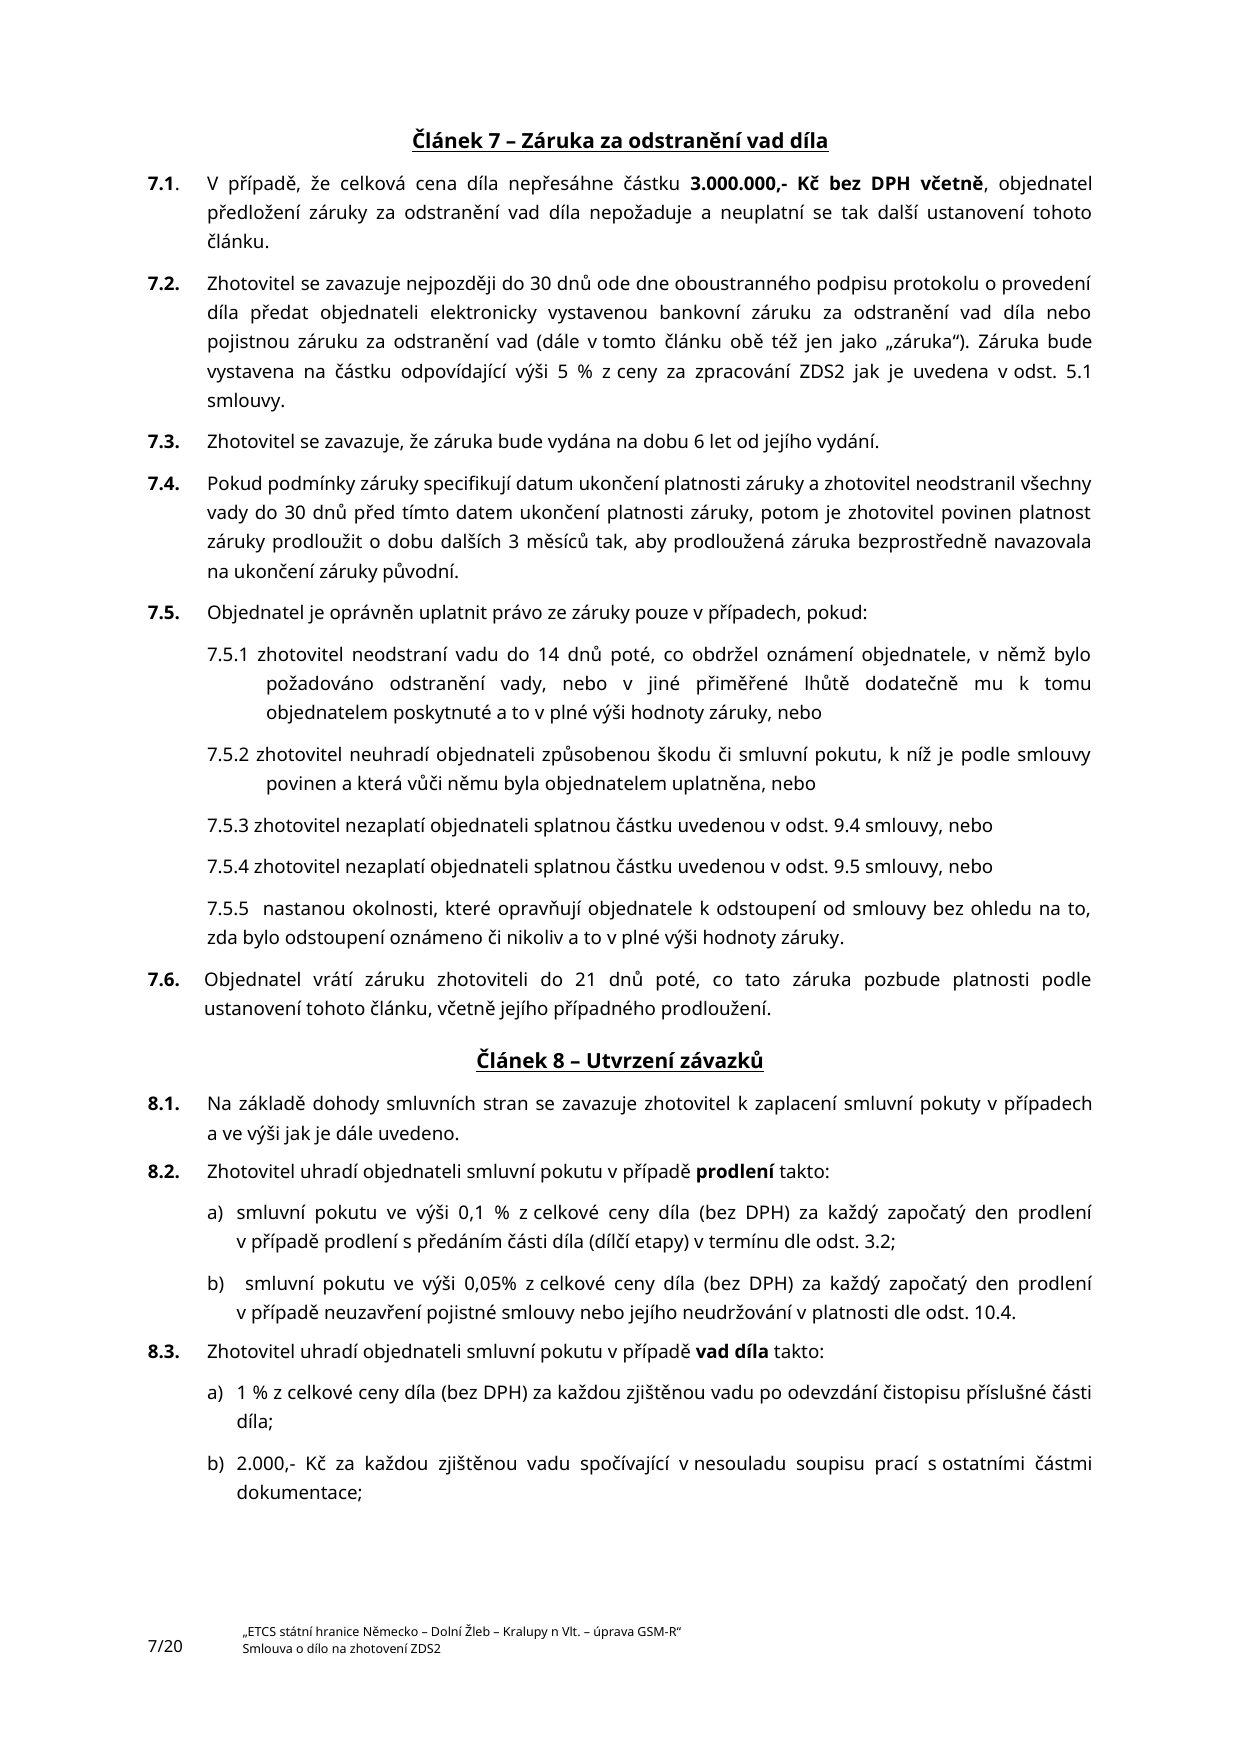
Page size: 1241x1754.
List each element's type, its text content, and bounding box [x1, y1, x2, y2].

subtitle Článek 7 – Záruka za odstranění vad díla [148, 126, 1092, 155]
text b) 2.000,- Kč za každou zjištěnou vadu spočívající v nesouladu soupisu prací s ostatními částmi dokumentace; [207, 1447, 1092, 1505]
text 7.5. Objednatel je oprávněn uplatnit právo ze záruky pouze v případech, pokud: [148, 596, 1092, 626]
text 8.1. Na základě dohody smluvních stran se zavazuje zhotovitel k zaplacení smluvní pokuty v případech a ve výši jak je dále uvedeno. [148, 1087, 1092, 1146]
subtitle Článek 8 – Utvrzení závazků [148, 1046, 1092, 1075]
text 7.5.1 zhotovitel neodstraní vadu do 14 dnů poté, co obdržel oznámení objednatele, v němž bylo požadováno odstranění vady, nebo v jiné přiměřené lhůtě dodatečně mu k tomu objednatelem poskytnuté a to v plné výši hodnoty záruky, nebo [207, 638, 1092, 726]
subtitle 8.2. Zhotovitel uhradí objednateli smluvní pokutu v případě prodlení takto: [148, 1158, 1092, 1184]
text a) smluvní pokutu ve výši 0,1 % z celkové ceny díla (bez DPH) za každý započatý den prodlení v případě prodlení s předáním části díla (dílčí etapy) v termínu dle odst. 3.2; [207, 1196, 1092, 1254]
text b) smluvní pokutu ve výši 0,05% z celkové ceny díla (bez DPH) za každý započatý den prodlení v případě neuzavření pojistné smlouvy nebo jejího neudržování v platnosti dle odst. 10.4. [207, 1267, 1092, 1325]
text 7.2. Zhotovitel se zavazuje nejpozději do 30 dnů ode dne oboustranného podpisu protokolu o provedení díla předat objednateli elektronicky vystavenou bankovní záruku za odstranění vad díla nebo pojistnou záruku za odstranění vad (dále v tomto článku obě též jen jako „záruka“). Záruka bude vystavena na částku odpovídající výši 5 % z ceny za zpracování ZDS2 jak je uvedena v odst. 5.1 smlouvy. [148, 267, 1092, 413]
text 7.1. V případě, že celková cena díla nepřesáhne částku 3.000.000,- Kč bez DPH včetně, objednatel předložení záruky za odstranění vad díla nepožaduje a neuplatní se tak další ustanovení tohoto článku. [148, 167, 1092, 255]
text a) 1 % z celkové ceny díla (bez DPH) za každou zjištěnou vadu po odevzdání čistopisu příslušné části díla; [207, 1376, 1092, 1434]
text 7.6. Objednatel vrátí záruku zhotoviteli do 21 dnů poté, co tato záruka pozbude platnosti podle ustanovení tohoto článku, včetně jejího případného prodloužení. [148, 963, 1092, 1021]
subtitle 8.3. Zhotovitel uhradí objednateli smluvní pokutu v případě vad díla takto: [148, 1338, 1092, 1363]
text 7.5.5 nastanou okolnosti, které opravňují objednatele k odstoupení od smlouvy bez ohledu na to, zda bylo odstoupení oznámeno či nikoliv a to v plné výši hodnoty záruky. [74, 892, 1092, 951]
text 7.3. Zhotovitel se zavazuje, že záruka bude vydána na dobu 6 let od jejího vydání. [148, 426, 1092, 455]
text 7.5.4 zhotovitel nezaplatí objednateli splatnou částku uvedenou v odst. 9.5 smlouvy, nebo [148, 851, 1092, 880]
text 7.4. Pokud podmínky záruky specifikují datum ukončení platnosti záruky a zhotovitel neodstranil všechny vady do 30 dnů před tímto datem ukončení platnosti záruky, potom je zhotovitel povinen platnost záruky prodloužit o dobu dalších 3 měsíců tak, aby prodloužená záruka bezprostředně navazovala na ukončení záruky původní. [148, 467, 1092, 584]
text 7.5.3 zhotovitel nezaplatí objednateli splatnou částku uvedenou v odst. 9.4 smlouvy, nebo [148, 809, 1092, 838]
text 7.5.2 zhotovitel neuhradí objednateli způsobenou škodu či smluvní pokutu, k níž je podle smlouvy povinen a která vůči němu byla objednatelem uplatněna, nebo [207, 738, 1092, 796]
